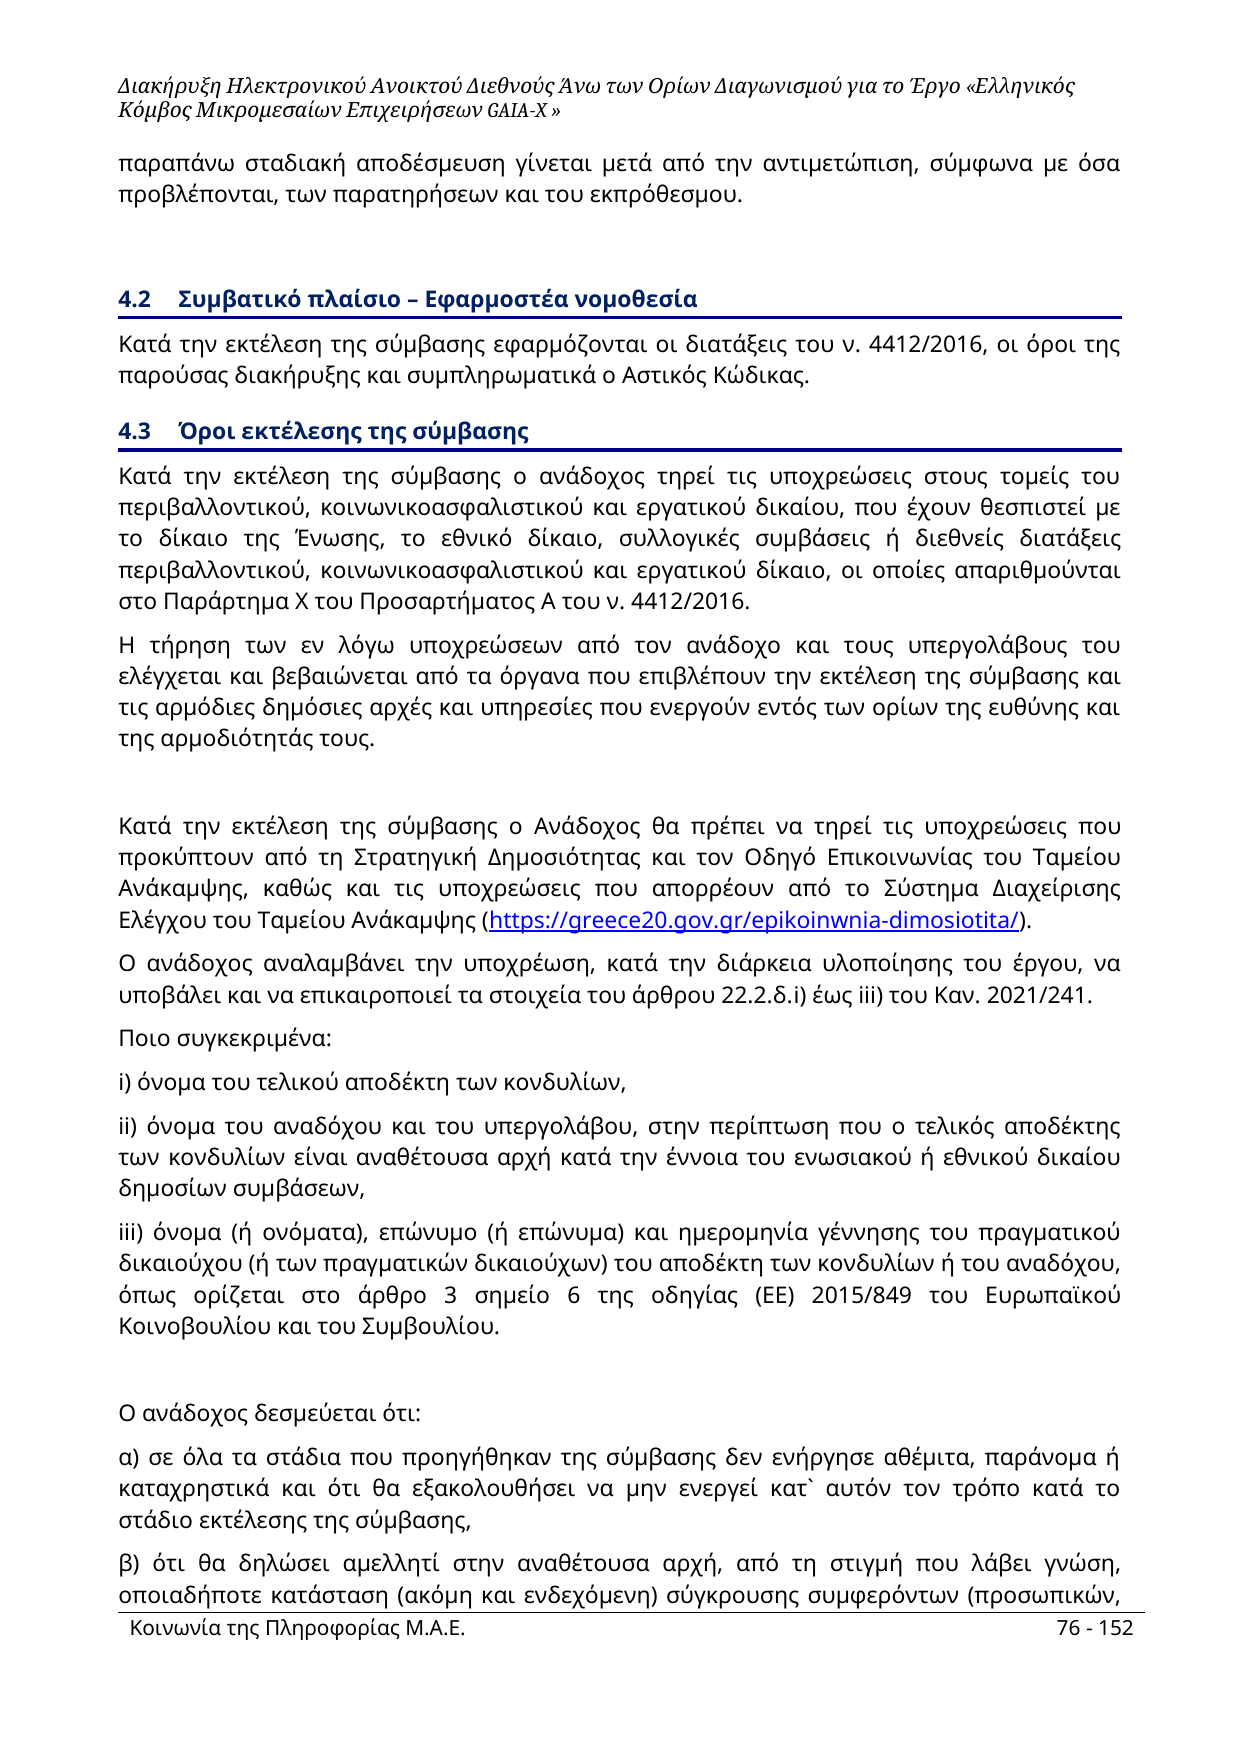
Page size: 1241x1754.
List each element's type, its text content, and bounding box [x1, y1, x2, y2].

text α) σε όλα τα στάδια που προηγήθηκαν της σύμβασης δεν ενήργησε αθέμιτα, παράνομα ή καταχρηστικά και ότι θα εξακολουθήσει να μην ενεργεί κατ` αυτόν τον τρόπο κατά το στάδιο εκτέλεσης της σύμβασης, [118, 1441, 1122, 1535]
text i) όνομα του τελικού αποδέκτη των κονδυλίων, [118, 1066, 1122, 1097]
text Κατά την εκτέλεση της σύμβασης εφαρμόζονται οι διατάξεις του ν. 4412/2016, οι όροι της παρούσας διακήρυξης και συμπληρωματικά ο Αστικός Κώδικας. [118, 328, 1122, 390]
text Ποιο συγκεκριμένα: [118, 1022, 1122, 1054]
text Ο ανάδοχος αναλαμβάνει την υποχρέωση, κατά την διάρκεια υλοποίησης του έργου, να υποβάλει και να επικαιροποιεί τα στοιχεία του άρθρου 22.2.δ.i) έως iii) του Καν. 2021/241. [118, 947, 1122, 1010]
text Κατά την εκτέλεση της σύμβασης ο Ανάδοχος θα πρέπει να τηρεί τις υποχρεώσεις που προκύπτουν από τη Στρατηγική Δημοσιότητας και τον Οδηγό Επικοινωνίας του Ταμείου Ανάκαμψης, καθώς και τις υποχρεώσεις που απορρέουν από το Σύστημα Διαχείρισης Ελέγχου του Ταμείου Ανάκαμψης (https://greece20.gov.gr/epikoinwnia-dimosiotita/). [118, 810, 1122, 935]
text Η τήρηση των εν λόγω υποχρεώσεων από τον ανάδοχο και τους υπεργολάβους του ελέγχεται και βεβαιώνεται από τα όργανα που επιβλέπουν την εκτέλεση της σύμβασης και τις αρμόδιες δημόσιες αρχές και υπηρεσίες που ενεργούν εντός των ορίων της ευθύνης και της αρμοδιότητάς τους. [118, 629, 1122, 754]
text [118, 1547, 1122, 1610]
text Ο ανάδοχος δεσμεύεται ότι: [118, 1397, 1122, 1429]
text Κατά την εκτέλεση της σύμβασης ο ανάδοχος τηρεί τις υποχρεώσεις στους τομείς του περιβαλλοντικού, κοινωνικοασφαλιστικού και εργατικού δικαίου, που έχουν θεσπιστεί με το δίκαιο της Ένωσης, το εθνικό δίκαιο, συλλογικές συμβάσεις ή διεθνείς διατάξεις περιβαλλοντικού, κοινωνικοασφαλιστικού και εργατικού δίκαιο, οι οποίες απαριθμούνται στο Παράρτημα Χ του Προσαρτήματος Α του ν. 4412/2016. [118, 460, 1122, 616]
text ii) όνομα του αναδόχου και του υπεργολάβου, στην περίπτωση που ο τελικός αποδέκτης των κονδυλίων είναι αναθέτουσα αρχή κατά την έννοια του ενωσιακού ή εθνικού δικαίου δημοσίων συμβάσεων, [118, 1110, 1122, 1204]
text iii) όνομα (ή ονόματα), επώνυμο (ή επώνυμα) και ημερομηνία γέννησης του πραγματικού δικαιούχου (ή των πραγματικών δικαιούχων) του αποδέκτη των κονδυλίων ή του αναδόχου, όπως ορίζεται στο άρθρο 3 σημείο 6 της οδηγίας (ΕΕ) 2015/849 του Ευρωπαϊκού Κοινοβουλίου και του Συμβουλίου. [118, 1216, 1122, 1341]
subtitle Συμβατικό πλαίσιο – Εφαρμοστέα νομοθεσία [118, 283, 1122, 316]
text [118, 147, 1122, 209]
subtitle Όροι εκτέλεσης της σύμβασης [118, 415, 1122, 448]
